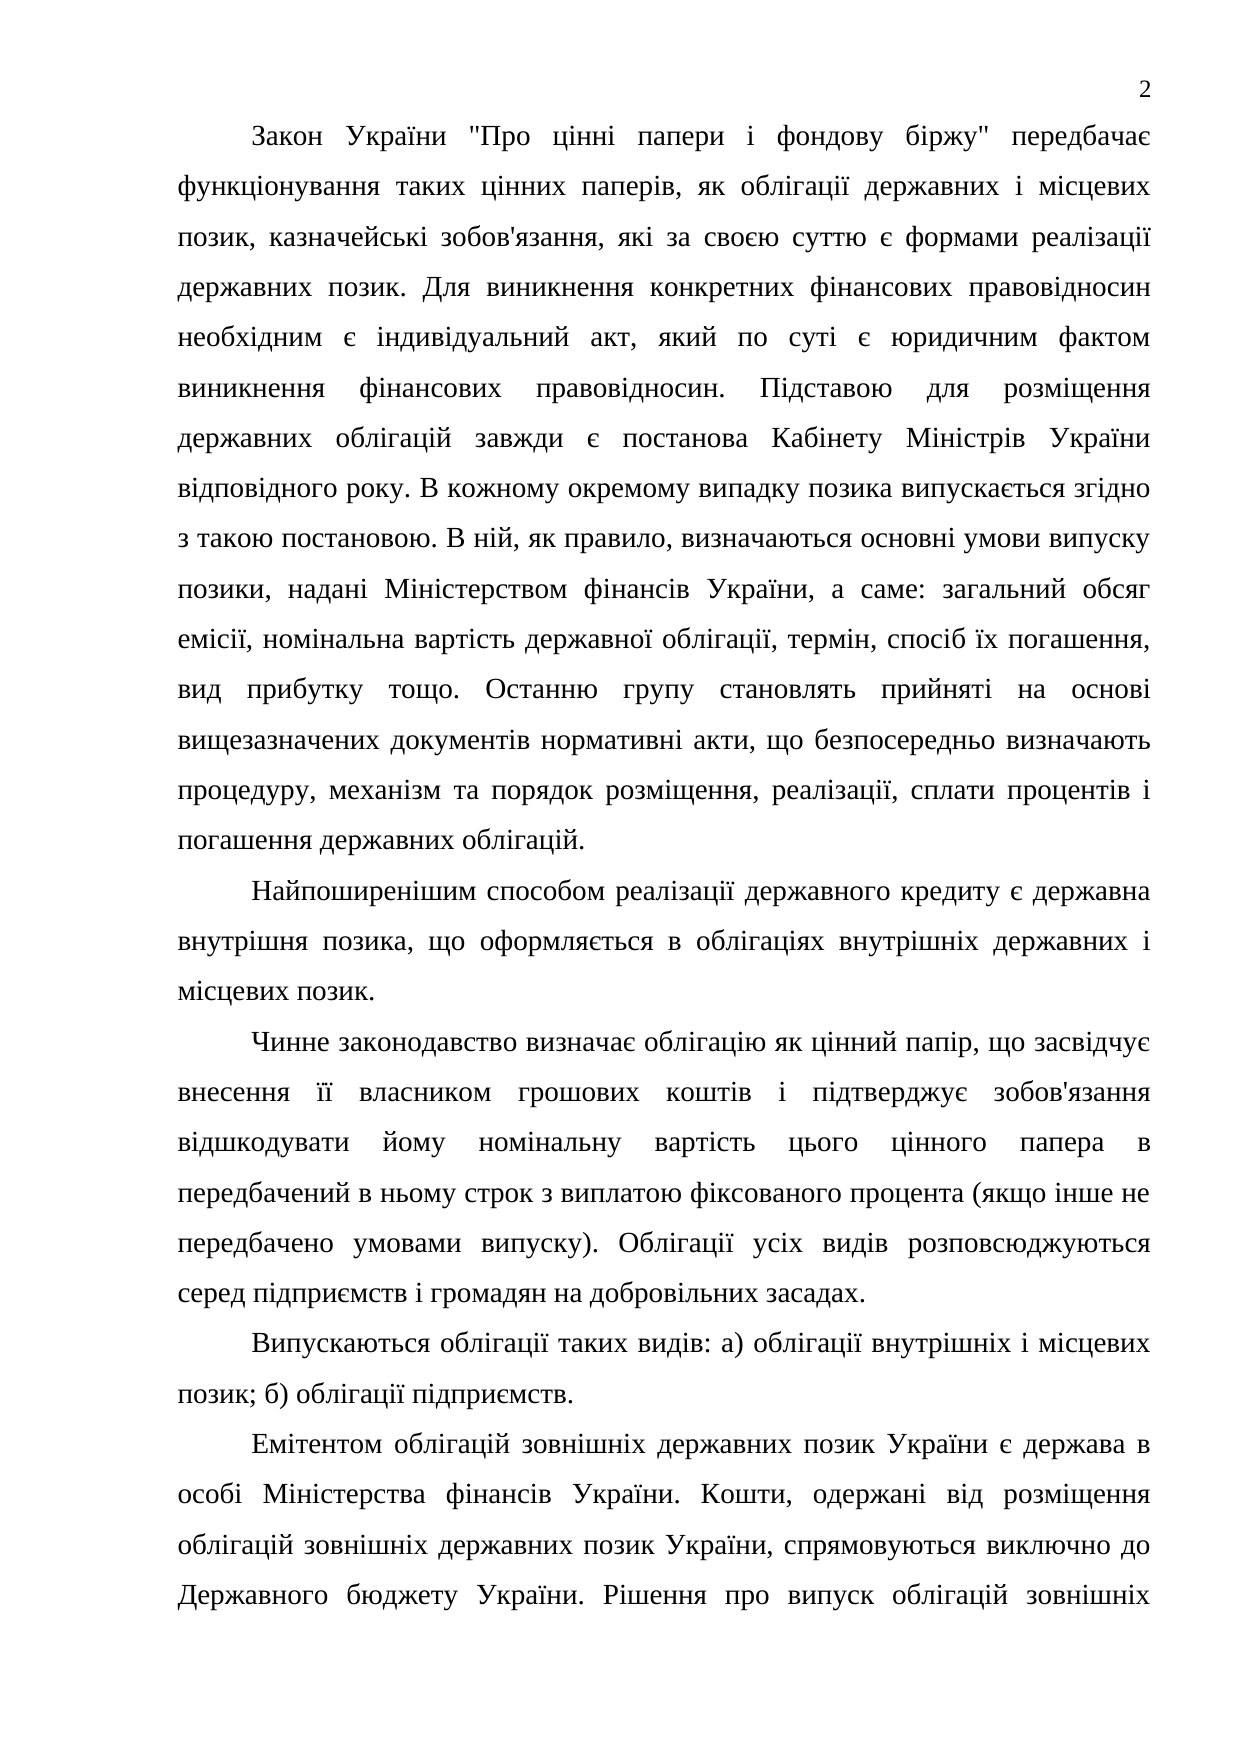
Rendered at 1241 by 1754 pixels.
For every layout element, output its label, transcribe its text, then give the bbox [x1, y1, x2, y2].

text Чинне законодавство визначає облігацію як цінний папір, що засвідчує внесення її власником грошових коштів і підтверджує зобов'язання відшкодувати йому номінальну вартість цього цінного папера в передбачений в ньому строк з виплатою фіксованого процента (якщо інше не передбачено умовами випуску). Облігації усіх видів розповсюджуються серед підприємств і громадян на добровільних засадах. [177, 1024, 1152, 1309]
text Випускаються облігації таких видів: а) облігації внутрішніх і місцевих позик; б) облігації підприємств. [177, 1326, 1152, 1409]
text Найпоширенішим способом реалізації державного кредиту є державна внутрішня позика, що оформляється в облігаціях внутрішніх державних і місцевих позик. [177, 873, 1152, 1007]
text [177, 1426, 1152, 1611]
text Закон України "Про цінні папери і фондову біржу" передбачає функціонування таких цінних паперів, як облігації державних і місцевих позик, казначейські зобов'язання, які за своєю суттю є формами реалізації державних позик. Для виникнення конкретних фінансових правовідносин необхідним є індивідуальний акт, який по суті є юридичним фактом виникнення фінансових правовідносин. Підставою для розміщення державних облігацій завжди є постанова Кабінету Міністрів України відповідного року. В кожному окремому випадку позика випускається згідно з такою постановою. В ній, як правило, визначаються основні умови випуску позики, надані Міністерством фінансів України, а саме: загальний обсяг емісії, номінальна вартість державної облігації, термін, спосіб їх погашення, вид прибутку тощо. Останню групу становлять прийняті на основі вищезазначених документів нормативні акти, що безпосередньо визначають процедуру, механізм та порядок розміщення, реалізації, сплати процентів і погашення державних облігацій. [177, 118, 1152, 856]
